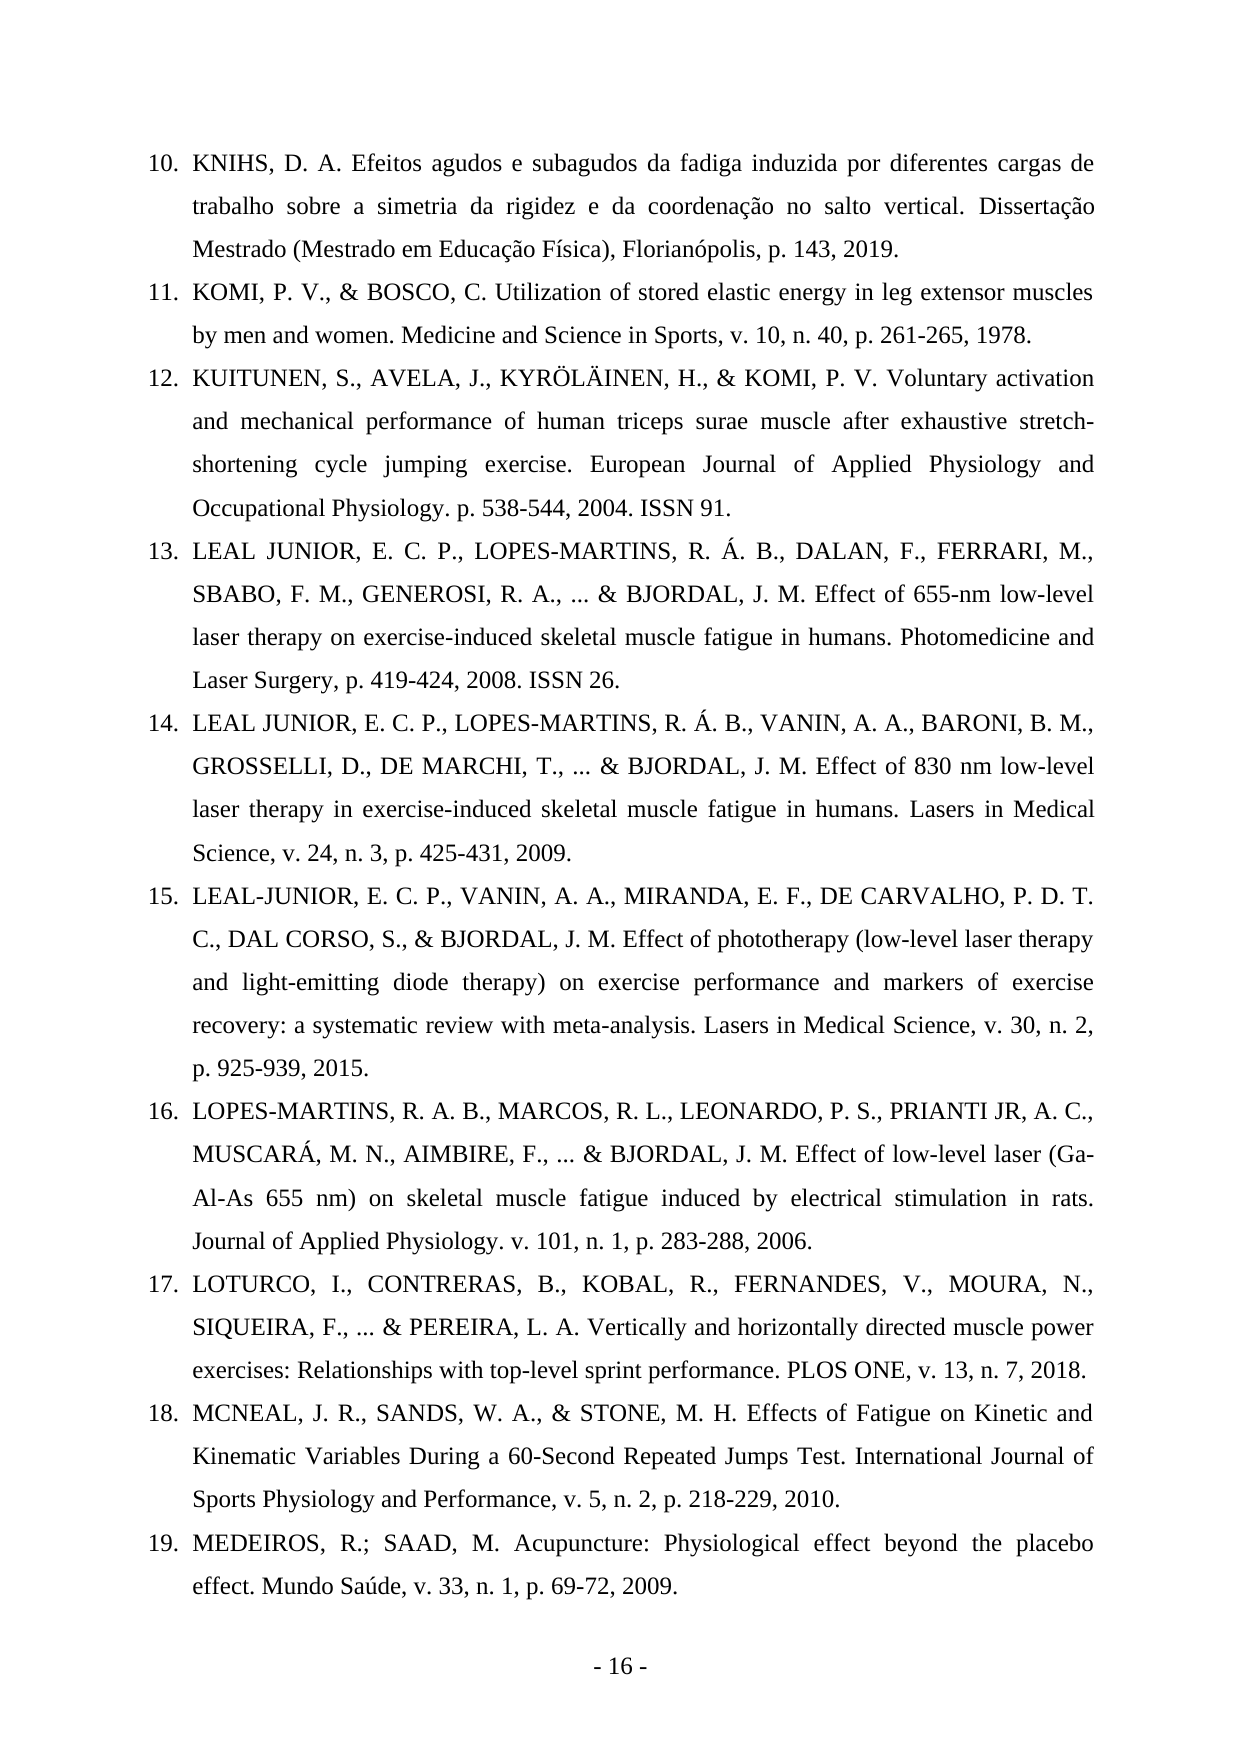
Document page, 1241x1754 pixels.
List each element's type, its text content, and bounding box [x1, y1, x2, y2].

list LEAL JUNIOR, E. C. P., LOPES-MARTINS, R. Á. B., VANIN, A. A., BARONI, B. M., GROSSELLI, D., DE MARCHI, T., ... & BJORDAL, J. M. Effect of 830 nm low-level laser therapy in exercise-induced skeletal muscle fatigue in humans. Lasers in Medical Science, v. 24, n. 3, p. 425-431, 2009. [148, 708, 1095, 866]
list MEDEIROS, R.; SAAD, M. Acupuncture: Physiological effect beyond the placebo effect. Mundo Saúde, v. 33, n. 1, p. 69-72, 2009. [148, 1528, 1095, 1599]
list LOTURCO, I., CONTRERAS, B., KOBAL, R., FERNANDES, V., MOURA, N., SIQUEIRA, F., ... & PEREIRA, L. A. Vertically and horizontally directed muscle power exercises: Relationships with top-level sprint performance. PLOS ONE, v. 13, n. 7, 2018. [148, 1269, 1095, 1384]
list KOMI, P. V., & BOSCO, C. Utilization of stored elastic energy in leg extensor muscles by men and women. Medicine and Science in Sports, v. 10, n. 40, p. 261-265, 1978. [148, 277, 1095, 349]
list LOPES-MARTINS, R. A. B., MARCOS, R. L., LEONARDO, P. S., PRIANTI JR, A. C., MUSCARÁ, M. N., AIMBIRE, F., ... & BJORDAL, J. M. Effect of low-level laser (Ga-Al-As 655 nm) on skeletal muscle fatigue induced by electrical stimulation in rats. Journal of Applied Physiology. v. 101, n. 1, p. 283-288, 2006. [148, 1096, 1095, 1254]
list LEAL-JUNIOR, E. C. P., VANIN, A. A., MIRANDA, E. F., DE CARVALHO, P. D. T. C., DAL CORSO, S., & BJORDAL, J. M. Effect of phototherapy (low-level laser therapy and light-emitting diode therapy) on exercise performance and markers of exercise recovery: a systematic review with meta-analysis. Lasers in Medical Science, v. 30, n. 2, p. 925-939, 2015. [148, 881, 1095, 1082]
list MCNEAL, J. R., SANDS, W. A., & STONE, M. H. Effects of Fatigue on Kinetic and Kinematic Variables During a 60-Second Repeated Jumps Test. International Journal of Sports Physiology and Performance, v. 5, n. 2, p. 218-229, 2010. [148, 1398, 1095, 1513]
list KNIHS, D. A. Efeitos agudos e subagudos da fadiga induzida por diferentes cargas de trabalho sobre a simetria da rigidez e da coordenação no salto vertical. Dissertação Mestrado (Mestrado em Educação Física), Florianópolis, p. 143, 2019. [148, 148, 1095, 263]
list LEAL JUNIOR, E. C. P., LOPES-MARTINS, R. Á. B., DALAN, F., FERRARI, M., SBABO, F. M., GENEROSI, R. A., ... & BJORDAL, J. M. Effect of 655-nm low-level laser therapy on exercise-induced skeletal muscle fatigue in humans. Photomedicine and Laser Surgery, p. 419-424, 2008. ISSN 26. [148, 536, 1095, 694]
list KUITUNEN, S., AVELA, J., KYRÖLÄINEN, H., & KOMI, P. V. Voluntary activation and mechanical performance of human triceps surae muscle after exhaustive stretch-shortening cycle jumping exercise. European Journal of Applied Physiology and Occupational Physiology. p. 538-544, 2004. ISSN 91. [148, 363, 1095, 521]
